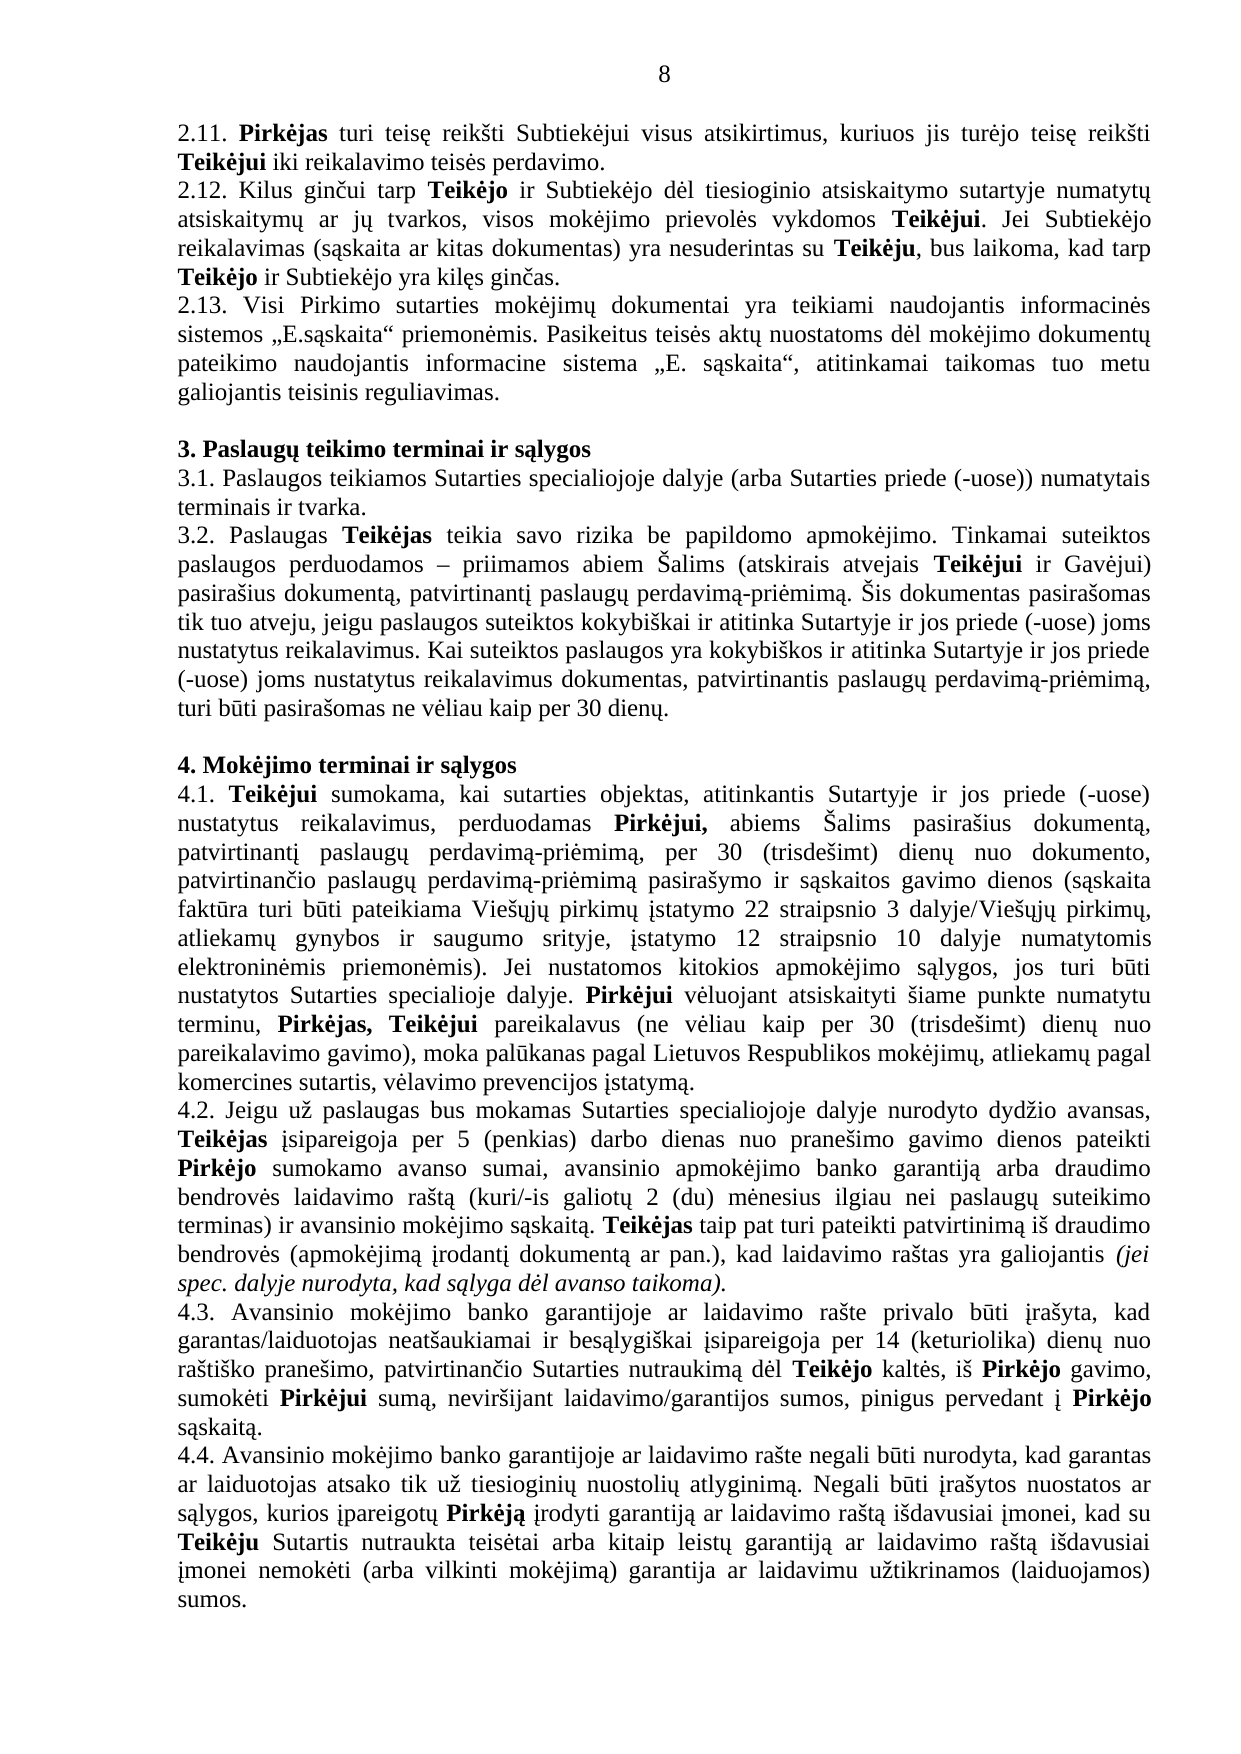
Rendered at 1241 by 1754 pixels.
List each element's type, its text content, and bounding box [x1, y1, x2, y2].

text 4.3. Avansinio mokėjimo banko garantijoje ar laidavimo rašte privalo būti įrašyta, kad garantas/laiduotojas neatšaukiamai ir besąlygiškai įsipareigoja per 14 (keturiolika) dienų nuo raštiško pranešimo, patvirtinančio Sutarties nutraukimą dėl Teikėjo kaltės, iš Pirkėjo gavimo, sumokėti Pirkėjui sumą, neviršijant laidavimo/garantijos sumos, pinigus pervedant į Pirkėjo sąskaitą. [177, 1297, 1152, 1441]
text 4.1. Teikėjui sumokama, kai sutarties objektas, atitinkantis Sutartyje ir jos priede (-uose) nustatytus reikalavimus, perduodamas Pirkėjui, abiems Šalims pasirašius dokumentą, patvirtinantį paslaugų perdavimą-priėmimą, per 30 (trisdešimt) dienų nuo dokumento, patvirtinančio paslaugų perdavimą-priėmimą pasirašymo ir sąskaitos gavimo dienos (sąskaita faktūra turi būti pateikiama Viešųjų pirkimų įstatymo 22 straipsnio 3 dalyje/Viešųjų pirkimų, atliekamų gynybos ir saugumo srityje, įstatymo 12 straipsnio 10 dalyje numatytomis elektroninėmis priemonėmis). Jei nustatomos kitokios apmokėjimo sąlygos, jos turi būti nustatytos Sutarties specialioje dalyje. Pirkėjui vėluojant atsiskaityti šiame punkte numatytu terminu, Pirkėjas, Teikėjui pareikalavus (ne vėliau kaip per 30 (trisdešimt) dienų nuo pareikalavimo gavimo), moka palūkanas pagal Lietuvos Respublikos mokėjimų, atliekamų pagal komercines sutartis, vėlavimo prevencijos įstatymą. [177, 779, 1152, 1096]
text 4. Mokėjimo terminai ir sąlygos [177, 751, 1152, 779]
text 2.11. Pirkėjas turi teisę reikšti Subtiekėjui visus atsikirtimus, kuriuos jis turėjo teisę reikšti Teikėjui iki reikalavimo teisės perdavimo. [177, 118, 1152, 176]
text 3.1. Paslaugos teikiamos Sutarties specialiojoje dalyje (arba Sutarties priede (-uose)) numatytais terminais ir tvarka. [177, 463, 1152, 521]
text 2.12. Kilus ginčui tarp Teikėjo ir Subtiekėjo dėl tiesioginio atsiskaitymo sutartyje numatytų atsiskaitymų ar jų tvarkos, visos mokėjimo prievolės vykdomos Teikėjui. Jei Subtiekėjo reikalavimas (sąskaita ar kitas dokumentas) yra nesuderintas su Teikėju, bus laikoma, kad tarp Teikėjo ir Subtiekėjo yra kilęs ginčas. [177, 176, 1152, 291]
text 4.2. Jeigu už paslaugas bus mokamas Sutarties specialiojoje dalyje nurodyto dydžio avansas, Teikėjas įsipareigoja per 5 (penkias) darbo dienas nuo pranešimo gavimo dienos pateikti Pirkėjo sumokamo avanso sumai, avansinio apmokėjimo banko garantiją arba draudimo bendrovės laidavimo raštą (kuri/-is galiotų 2 (du) mėnesius ilgiau nei paslaugų suteikimo terminas) ir avansinio mokėjimo sąskaitą. Teikėjas taip pat turi pateikti patvirtinimą iš draudimo bendrovės (apmokėjimą įrodantį dokumentą ar pan.), kad laidavimo raštas yra galiojantis (jei spec. dalyje nurodyta, kad sąlyga dėl avanso taikoma). [177, 1096, 1152, 1297]
text 3.2. Paslaugas Teikėjas teikia savo rizika be papildomo apmokėjimo. Tinkamai suteiktos paslaugos perduodamos – priimamos abiem Šalims (atskirais atvejais Teikėjui ir Gavėjui) pasirašius dokumentą, patvirtinantį paslaugų perdavimą-priėmimą. Šis dokumentas pasirašomas tik tuo atveju, jeigu paslaugos suteiktos kokybiškai ir atitinka Sutartyje ir jos priede (-uose) joms nustatytus reikalavimus. Kai suteiktos paslaugos yra kokybiškos ir atitinka Sutartyje ir jos priede (-uose) joms nustatytus reikalavimus dokumentas, patvirtinantis paslaugų perdavimą-priėmimą, turi būti pasirašomas ne vėliau kaip per 30 dienų. [177, 521, 1152, 722]
text 4.4. Avansinio mokėjimo banko garantijoje ar laidavimo rašte negali būti nurodyta, kad garantas ar laiduotojas atsako tik už tiesioginių nuostolių atlyginimą. Negali būti įrašytos nuostatos ar sąlygos, kurios įpareigotų Pirkėją įrodyti garantiją ar laidavimo raštą išdavusiai įmonei, kad su Teikėju Sutartis nutraukta teisėtai arba kitaip leistų garantiją ar laidavimo raštą išdavusiai įmonei nemokėti (arba vilkinti mokėjimą) garantija ar laidavimu užtikrinamos (laiduojamos) sumos. [177, 1441, 1152, 1613]
text 3. Paslaugų teikimo terminai ir sąlygos [177, 434, 1152, 463]
text 2.13. Visi Pirkimo sutarties mokėjimų dokumentai yra teikiami naudojantis informacinės sistemos „E.sąskaita“ priemonėmis. Pasikeitus teisės aktų nuostatoms dėl mokėjimo dokumentų pateikimo naudojantis informacine sistema „E. sąskaita“, atitinkamai taikomas tuo metu galiojantis teisinis reguliavimas. [177, 291, 1152, 406]
